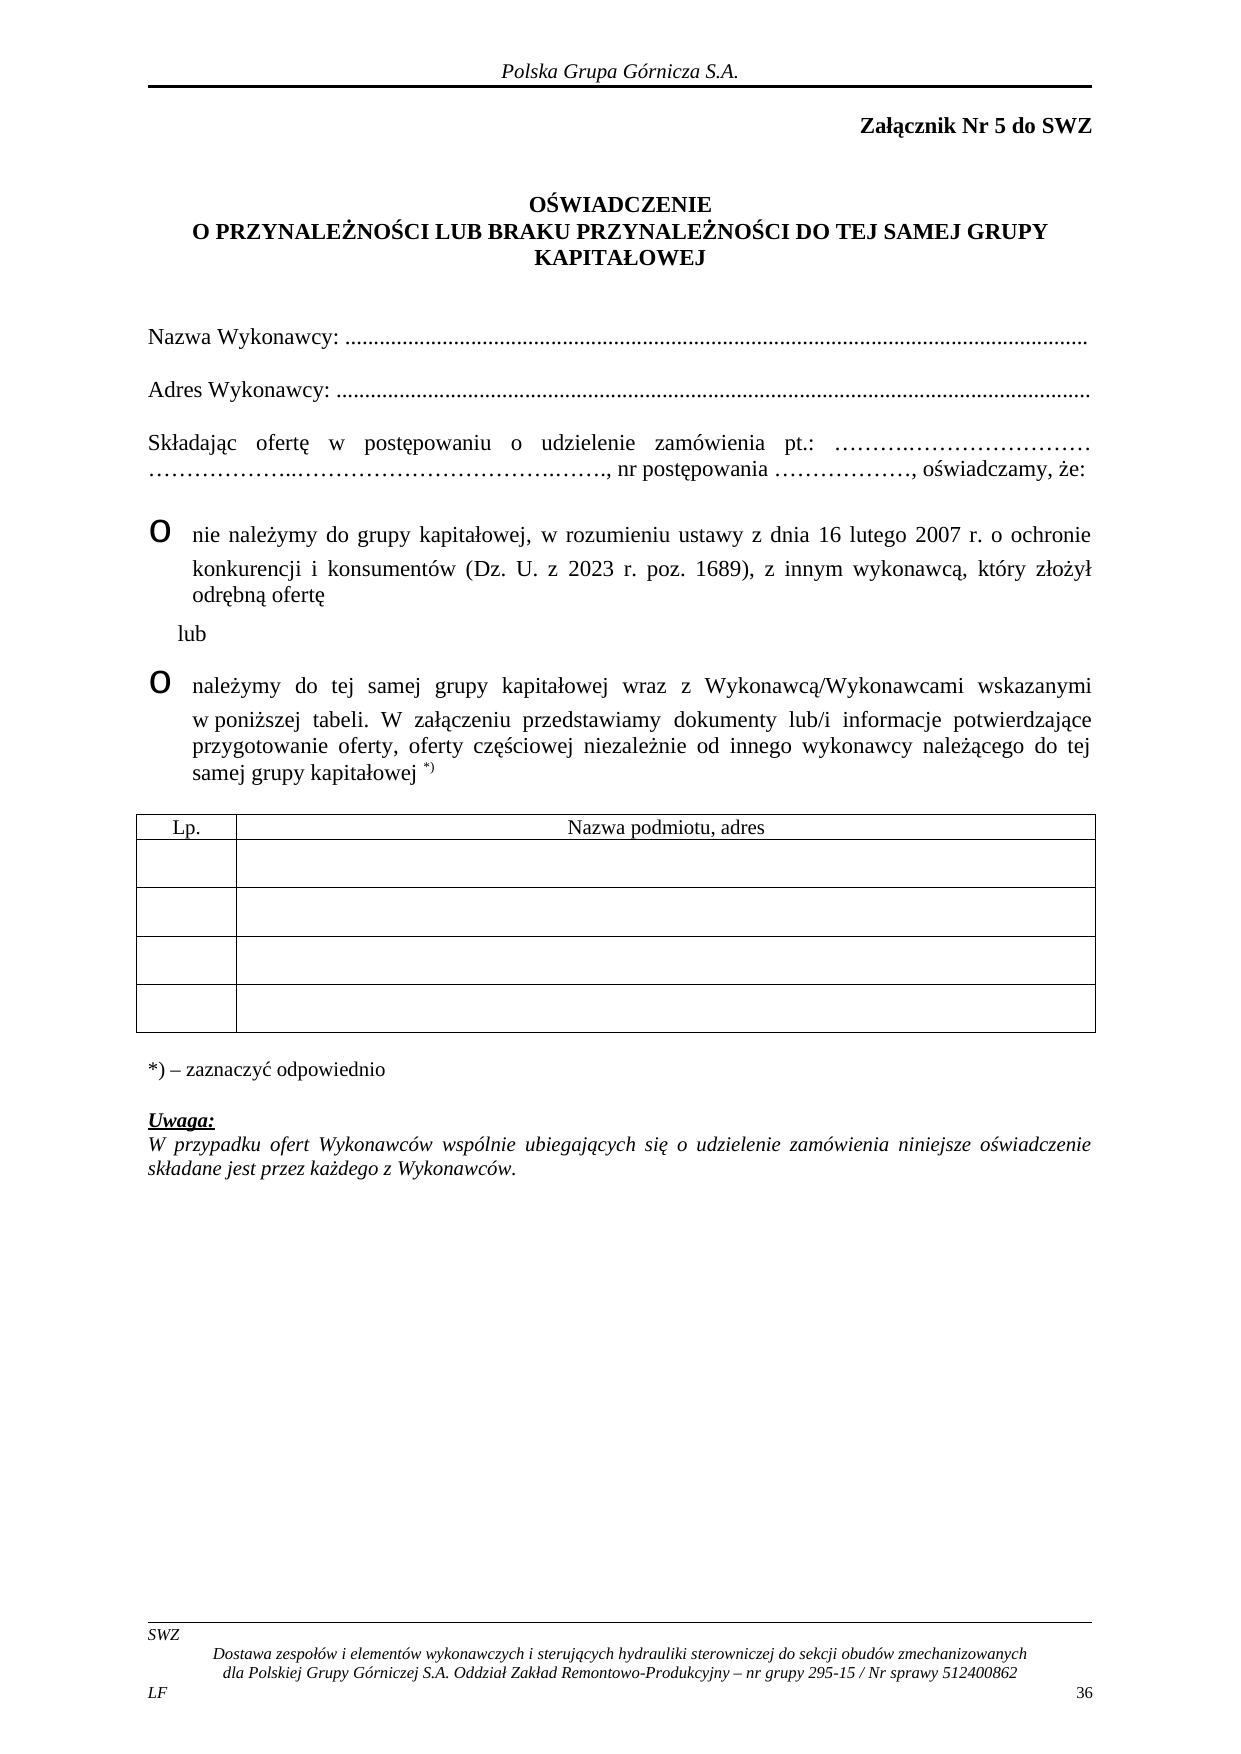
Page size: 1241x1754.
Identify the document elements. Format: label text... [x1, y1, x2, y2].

text Załącznik Nr 5 do SWZ [148, 112, 1092, 139]
text *) – zaznaczyć odpowiednio [148, 1057, 1092, 1081]
text Nazwa Wykonawcy: .................................................................................................................................. [148, 323, 1092, 349]
text OŚWIADCZENIE [148, 191, 1092, 218]
text Składając ofertę w postępowaniu o udzielenie zamówienia pt.: ……….…………………… ………………..…………………………….……., nr postępowania ………………, oświadczamy, że: [148, 429, 1092, 481]
table_cell [137, 937, 236, 984]
table_header Lp. [137, 815, 236, 839]
text W przypadku ofert Wykonawców wspólnie ubiegających się o udzielenie zamówienia niniejsze oświadczenie składane jest przez każdego z Wykonawców. [148, 1132, 1092, 1180]
text lub [177, 620, 1092, 646]
table_cell [237, 840, 1095, 887]
text Uwaga: [148, 1107, 1092, 1132]
table_cell [237, 937, 1095, 984]
table_cell [137, 985, 236, 1032]
text Adres Wykonawcy: .................................................................................................................................... [148, 376, 1092, 402]
text O PRZYNALEŻNOŚCI LUB BRAKU PRZYNALEŻNOŚCI DO TEJ SAMEJ GRUPY KAPITAŁOWEJ [148, 218, 1092, 271]
list należymy do tej samej grupy kapitałowej wraz z Wykonawcą/Wykonawcami wskazanymi w poniższej tabeli. W załączeniu przedstawiamy dokumenty lub/i informacje potwierdzające przygotowanie oferty, oferty częściowej niezależnie od innego wykonawcy należącego do tej samej grupy kapitałowej *) [148, 659, 1092, 785]
list nie należymy do grupy kapitałowej, w rozumieniu ustawy z dnia 16 lutego 2007 r. o ochronie konkurencji i konsumentów (Dz. U. z 2023 r. poz. 1689), z innym wykonawcą, który złożył odrębną ofertę [148, 508, 1092, 608]
table_cell [237, 888, 1095, 936]
table_cell [237, 985, 1095, 1032]
table_cell [137, 840, 236, 887]
table_cell [137, 888, 236, 936]
table_header Nazwa podmiotu, adres [237, 815, 1095, 839]
